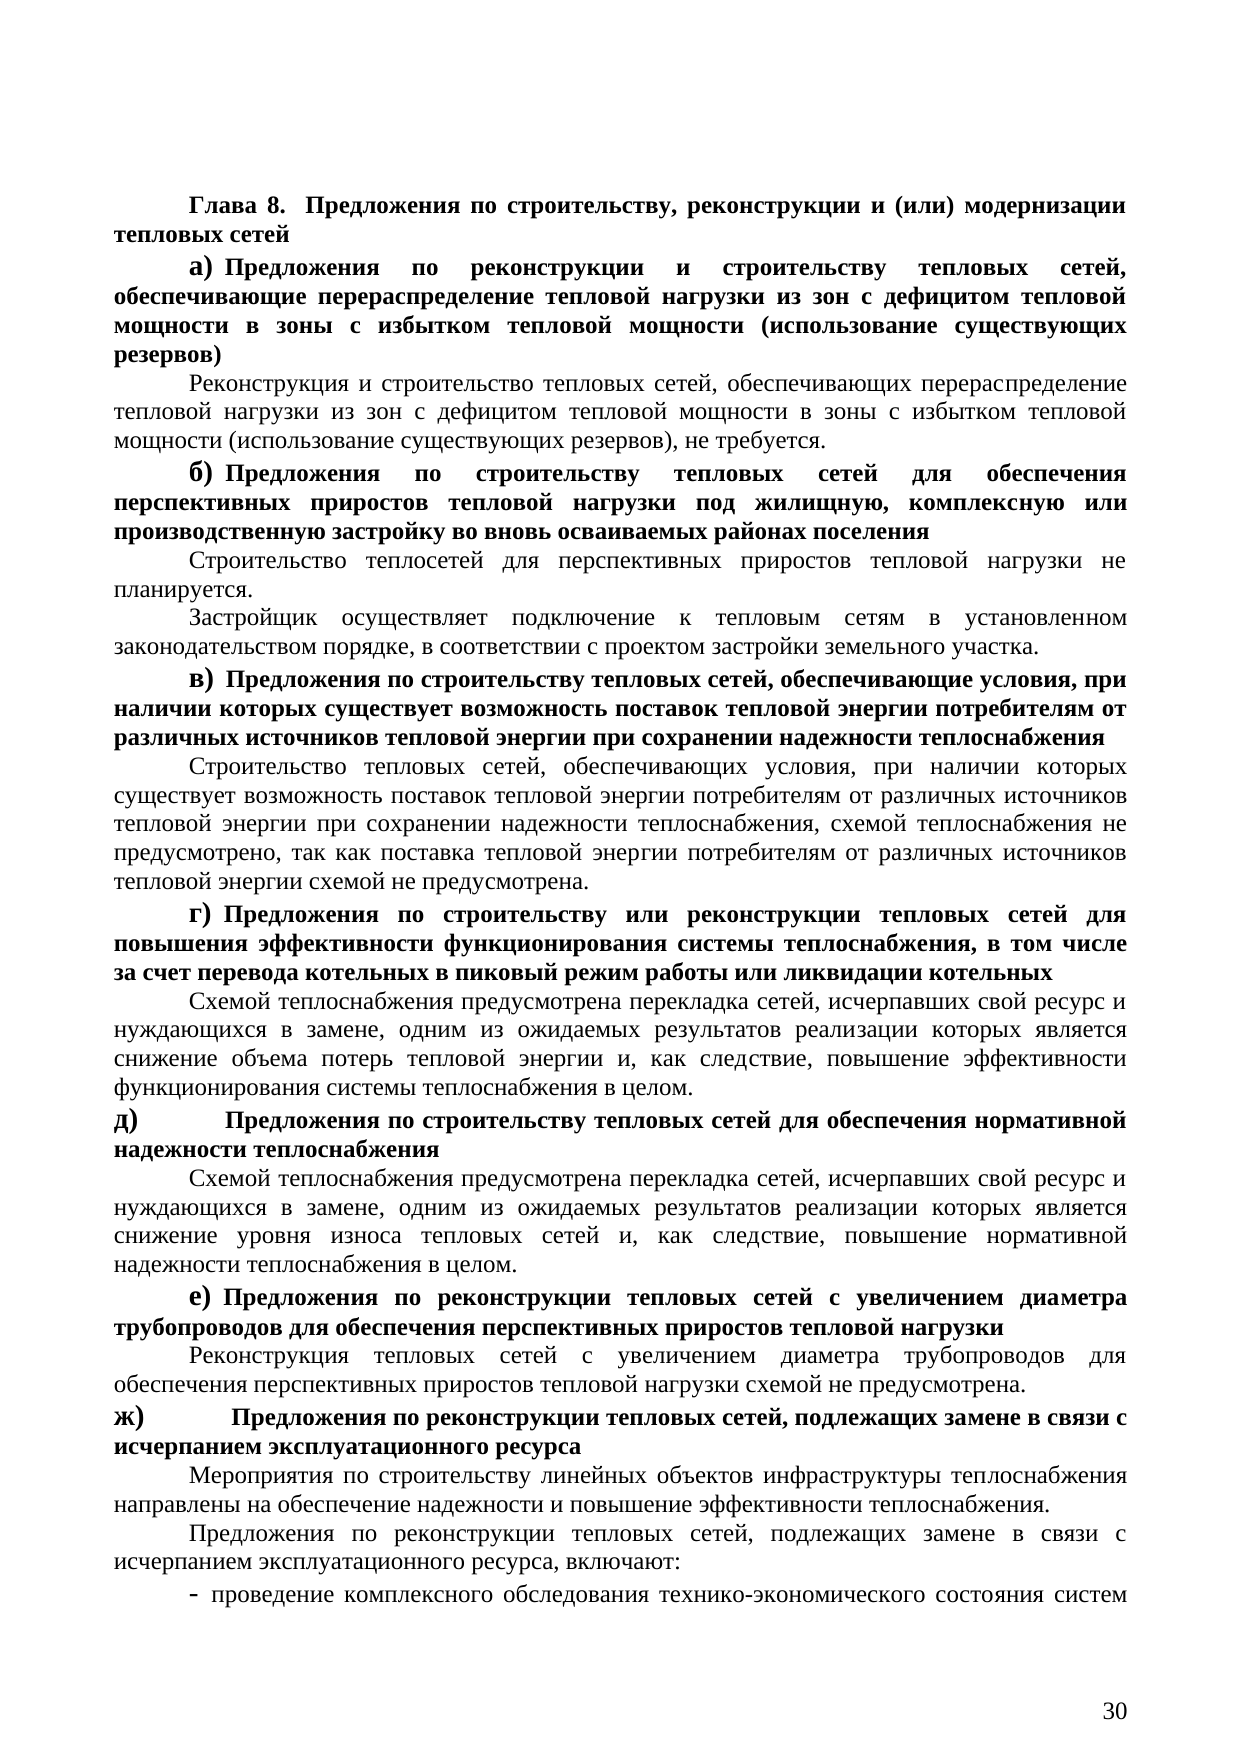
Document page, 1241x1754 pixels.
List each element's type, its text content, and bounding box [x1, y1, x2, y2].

text Предложения по реконструкции тепловых сетей, подлежащих замене в связи с исчерпанием эксплуатационного ресурса, включают: [113, 1518, 1127, 1575]
text Схемой теплоснабжения предусмотрена перекладка сетей, исчерпавших свой ресурс и нуждающихся в замене, одним из ожидаемых результатов реализации которых является снижение объема потерь тепловой энергии и, как следствие, повышение эффективности функционирования системы теплоснабжения в целом. [113, 986, 1127, 1101]
text Строительство тепловых сетей, обеспечивающих условия, при наличии которых существует возможность поставок тепловой энергии потребителям от различных источников тепловой энергии при сохранении надежности теплоснабжения, схемой теплоснабжения не предусмотрено, так как поставка тепловой энергии потребителям от различных источников тепловой энергии схемой не предусмотрена. [113, 751, 1127, 895]
list Предложения по реконструкции тепловых сетей с увеличением диаметра трубопроводов для обеспечения перспективных приростов тепловой нагрузки [113, 1278, 1127, 1340]
list Предложения по строительству тепловых сетей, обеспечивающие условия, при наличии которых существует возможность поставок тепловой энергии потребителям от различных источников тепловой энергии при сохранении надежности теплоснабжения [113, 660, 1127, 751]
list Предложения по реконструкции тепловых сетей, подлежащих замене в связи с исчерпанием эксплуатационного ресурса [113, 1398, 1127, 1460]
list Предложения по строительству тепловых сетей для обеспечения перспективных приростов тепловой нагрузки под жилищную, комплексную или производственную застройку во вновь осваиваемых районах поселения [113, 454, 1127, 545]
text Строительство теплосетей для перспективных приростов тепловой нагрузки не планируется. [113, 545, 1127, 602]
text Глава 8. Предложения по строительству, реконструкции и (или) модернизации тепловых сетей [113, 190, 1127, 248]
list Предложения по строительству тепловых сетей для обеспечения нормативной надежности теплоснабжения [113, 1101, 1127, 1163]
text Реконструкция тепловых сетей с увеличением диаметра трубопроводов для обеспечения перспективных приростов тепловой нагрузки схемой не предусмотрена. [113, 1340, 1127, 1398]
text Мероприятия по строительству линейных объектов инфраструктуры теплоснабжения направлены на обеспечение надежности и повышение эффективности теплоснабжения. [113, 1460, 1127, 1518]
text Реконструкция и строительство тепловых сетей, обеспечивающих перераспределение тепловой нагрузки из зон с дефицитом тепловой мощности в зоны с избытком тепловой мощности (использование существующих резервов), не требуется. [113, 368, 1127, 454]
list Предложения по строительству или реконструкции тепловых сетей для повышения эффективности функционирования системы теплоснабжения, в том числе за счет перевода котельных в пиковый режим работы или ликвидации котельных [113, 895, 1127, 986]
text Застройщик осуществляет подключение к тепловым сетям в установленном законодательством порядке, в соответствии с проектом застройки земельного участка. [113, 602, 1127, 660]
text Схемой теплоснабжения предусмотрена перекладка сетей, исчерпавших свой ресурс и нуждающихся в замене, одним из ожидаемых результатов реализации которых является снижение уровня износа тепловых сетей и, как следствие, повышение нормативной надежности теплоснабжения в целом. [113, 1163, 1127, 1278]
list Предложения по реконструкции и строительству тепловых сетей, обеспечивающие перераспределение тепловой нагрузки из зон с дефицитом тепловой мощности в зоны с избытком тепловой мощности (использование существующих резервов) [113, 248, 1127, 368]
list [113, 1575, 1127, 1609]
